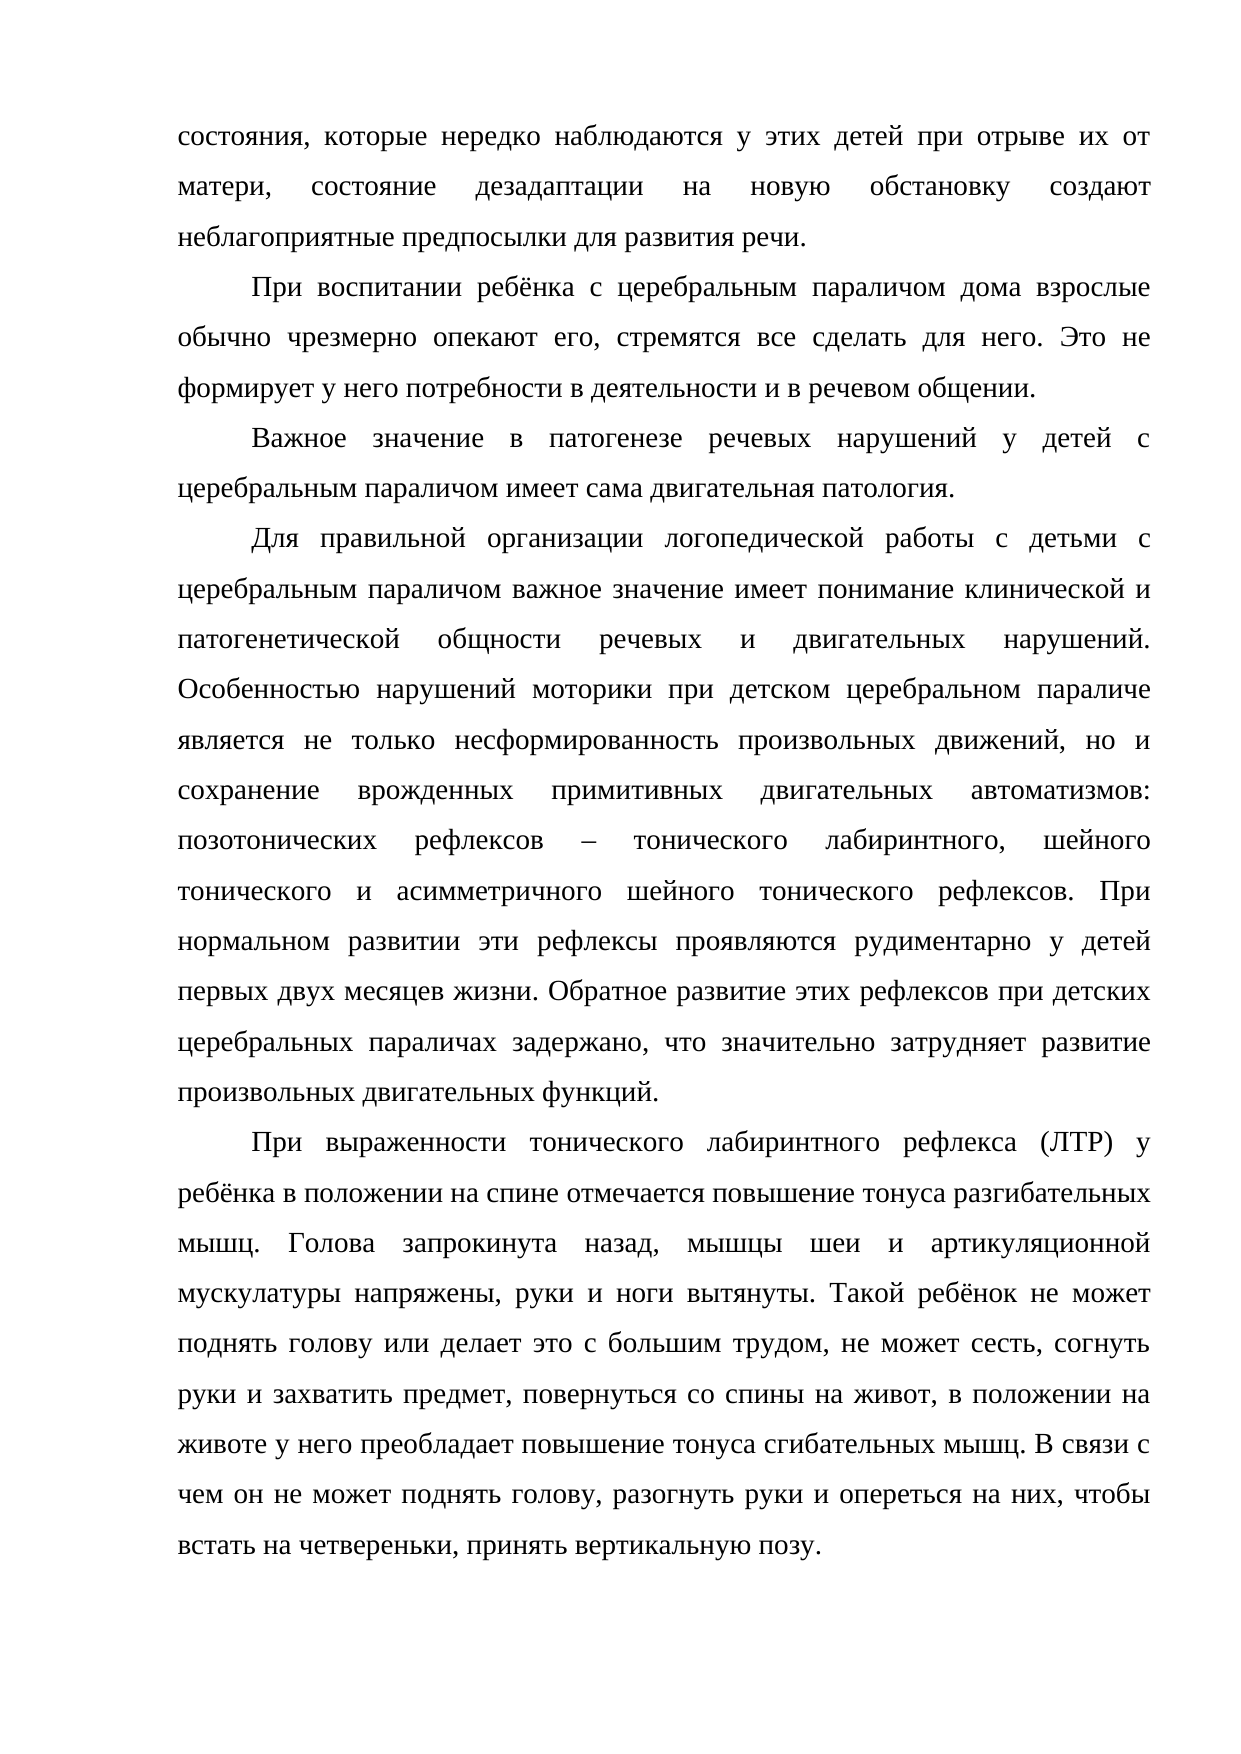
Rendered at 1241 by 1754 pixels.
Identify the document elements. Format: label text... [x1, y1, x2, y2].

text При воспитании ребёнка с церебральным параличом дома взрослые обычно чрезмерно опекают его, стремятся все сделать для него. Это не формирует у него потребности в деятельности и в речевом общении. [177, 269, 1152, 403]
text При выраженности тонического лабиринтного рефлекса (ЛТР) у ребёнка в положении на спине отмечается повышение тонуса разгибательных мышц. Голова запрокинута назад, мышцы шеи и артикуляционной мускулатуры напряжены, руки и ноги вытянуты. Такой ребёнок не может поднять голову или делает это с большим трудом, не может сесть, согнуть руки и захватить предмет, повернуться со спины на живот, в положении на животе у него преобладает повышение тонуса сгибательных мышц. В связи с чем он не может поднять голову, разогнуть руки и опереться на них, чтобы встать на четвереньки, принять вертикальную позу. [177, 1124, 1152, 1560]
text Важное значение в патогенезе речевых нарушений у детей с церебральным параличом имеет сама двигательная патология. [177, 420, 1152, 504]
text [177, 118, 1152, 252]
text Для правильной организации логопедической работы с детьми с церебральным параличом важное значение имеет понимание клинической и патогенетической общности речевых и двигательных нарушений. Особенностью нарушений моторики при детском церебральном параличе является не только несформированность произвольных движений, но и сохранение врожденных примитивных двигательных автоматизмов: позотонических рефлексов – тонического лабиринтного, шейного тонического и асимметричного шейного тонического рефлексов. При нормальном развитии эти рефлексы проявляются рудиментарно у детей первых двух месяцев жизни. Обратное развитие этих рефлексов при детских церебральных параличах задержано, что значительно затрудняет развитие произвольных двигательных функций. [177, 521, 1152, 1108]
